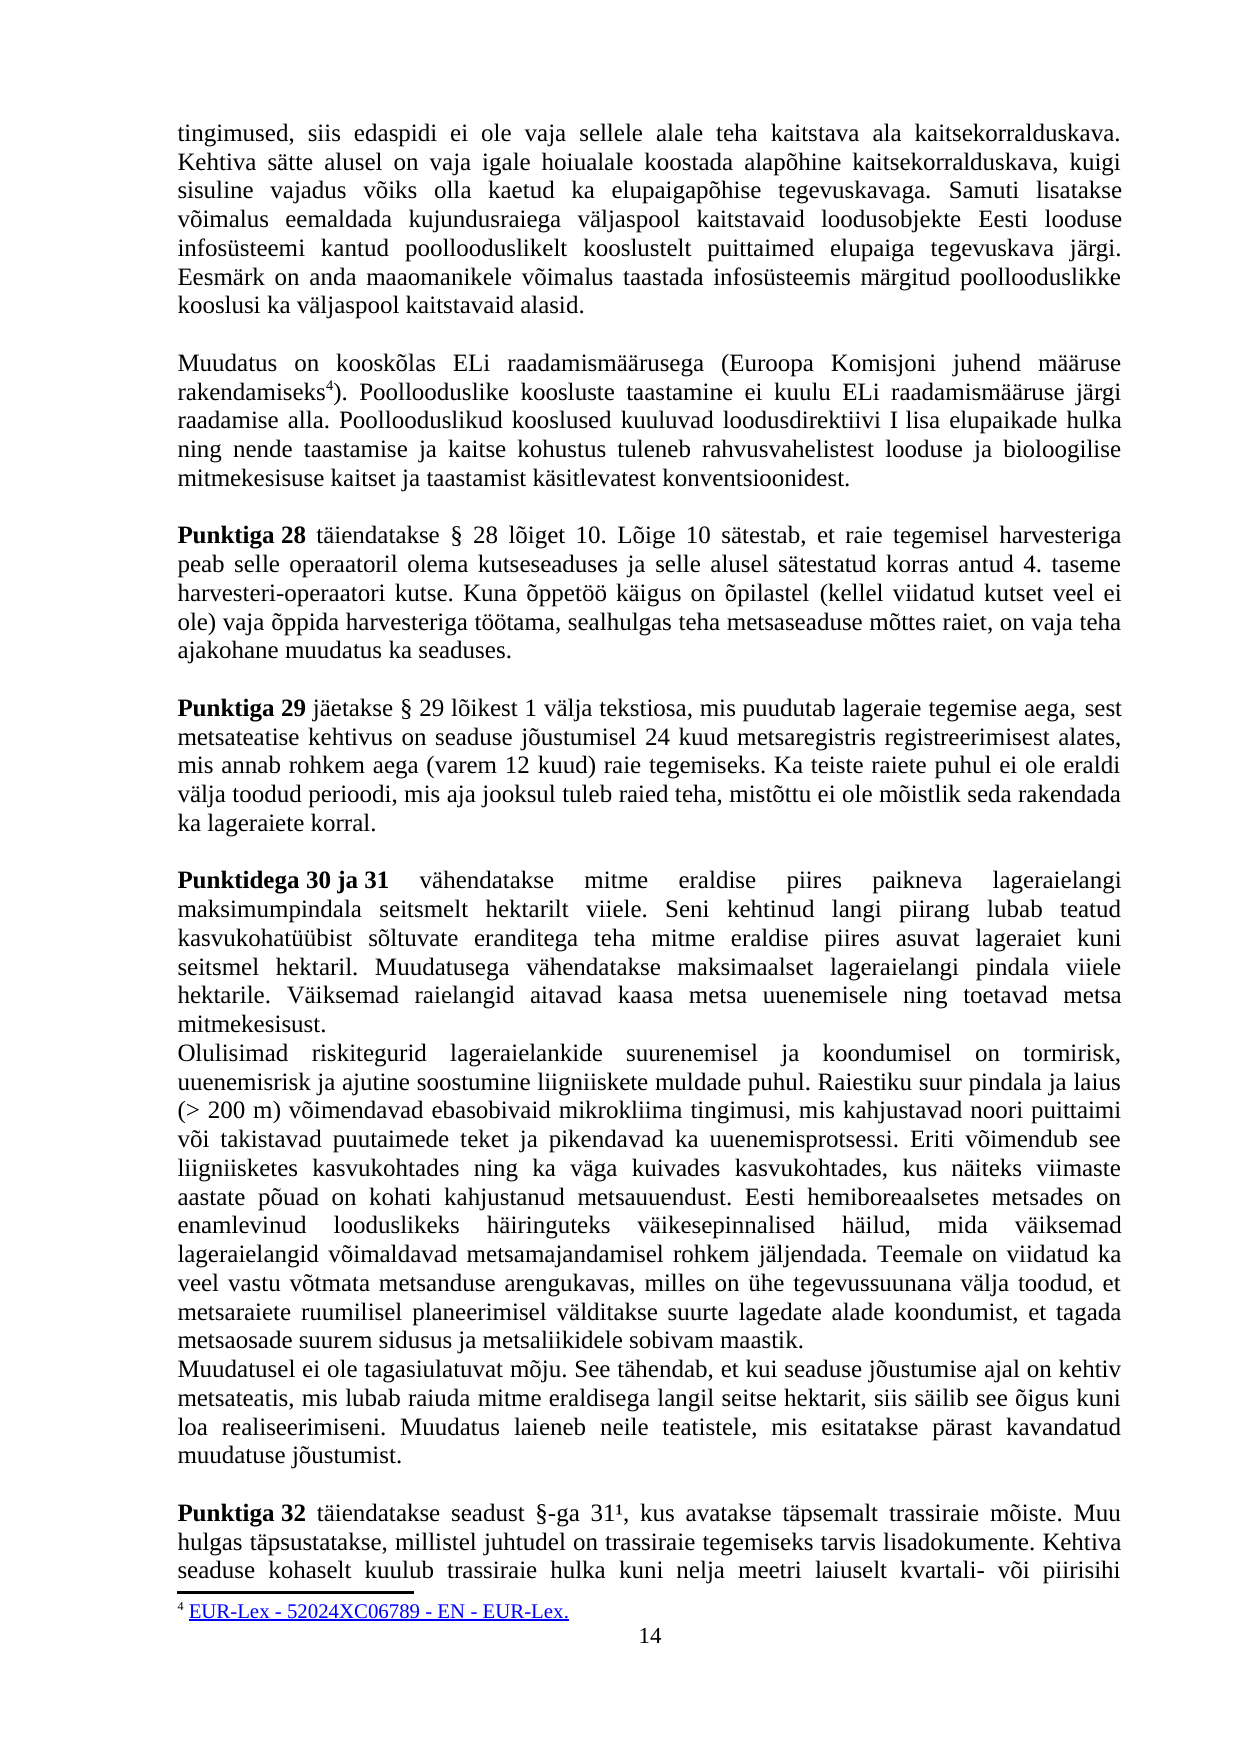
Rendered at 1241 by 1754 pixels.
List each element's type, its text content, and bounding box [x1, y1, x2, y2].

text Punktiga 28 täiendatakse § 28 lõiget 10. Lõige 10 sätestab, et raie tegemisel harvesteriga peab selle operaatoril olema kutseseaduses ja selle alusel sätestatud korras antud 4. taseme harvesteri-operaatori kutse. Kuna õppetöö käigus on õpilastel (kellel viidatud kutset veel ei ole) vaja õppida harvesteriga töötama, sealhulgas teha metsaseaduse mõttes raiet, on vaja teha ajakohane muudatus ka seaduses. [177, 521, 1122, 664]
text Muudatusel ei ole tagasiulatuvat mõju. See tähendab, et kui seaduse jõustumise ajal on kehtiv metsateatis, mis lubab raiuda mitme eraldisega langil seitse hektarit, siis säilib see õigus kuni loa realiseerimiseni. Muudatus laieneb neile teatistele, mis esitatakse pärast kavandatud muudatuse jõustumist. [177, 1354, 1122, 1469]
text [177, 1498, 1122, 1584]
text Muudatus on kooskõlas ELi raadamismäärusega (Euroopa Komisjoni juhend määruse rakendamiseks). Poollooduslike koosluste taastamine ei kuulu ELi raadamismääruse järgi raadamise alla. Poollooduslikud kooslused kuuluvad loodusdirektiivi I lisa elupaikade hulka ning nende taastamise ja kaitse kohustus tuleneb rahvusvahelistest looduse ja bioloogilise mitmekesisuse kaitset ja taastamist käsitlevatest konventsioonidest. [177, 348, 1122, 492]
text Olulisimad riskitegurid lageraielankide suurenemisel ja koondumisel on tormirisk, uuenemisrisk ja ajutine soostumine liigniiskete muldade puhul. Raiestiku suur pindala ja laius (> 200 m) võimendavad ebasobivaid mikrokliima tingimusi, mis kahjustavad noori puittaimi või takistavad puutaimede teket ja pikendavad ka uuenemisprotsessi. Eriti võimendub see liigniisketes kasvukohtades ning ka väga kuivades kasvukohtades, kus näiteks viimaste aastate põuad on kohati kahjustanud metsauuendust. Eesti hemiboreaalsetes metsades on enamlevinud looduslikeks häiringuteks väikesepinnalised häilud, mida väiksemad lageraielangid võimaldavad metsamajandamisel rohkem jäljendada. Teemale on viidatud ka veel vastu võtmata metsanduse arengukavas, milles on ühe tegevussuunana välja toodud, et metsaraiete ruumilisel planeerimisel välditakse suurte lagedate alade koondumist, et tagada metsaosade suurem sidusus ja metsaliikidele sobivam maastik. [177, 1038, 1122, 1354]
text Punktiga 29 jäetakse § 29 lõikest 1 välja tekstiosa, mis puudutab lageraie tegemise aega, sest metsateatise kehtivus on seaduse jõustumisel 24 kuud metsaregistris registreerimisest alates, mis annab rohkem aega (varem 12 kuud) raie tegemiseks. Ka teiste raiete puhul ei ole eraldi välja toodud perioodi, mis aja jooksul tuleb raied teha, mistõttu ei ole mõistlik seda rakendada ka lageraiete korral. [177, 693, 1122, 837]
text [177, 118, 1122, 319]
text Punktidega 30 ja 31 vähendatakse mitme eraldise piires paikneva lageraielangi maksimumpindala seitsmelt hektarilt viiele. Seni kehtinud langi piirang lubab teatud kasvukohatüübist sõltuvate eranditega teha mitme eraldise piires asuvat lageraiet kuni seitsmel hektaril. Muudatusega vähendatakse maksimaalset lageraielangi pindala viiele hektarile. Väiksemad raielangid aitavad kaasa metsa uuenemisele ning toetavad metsa mitmekesisust. [177, 866, 1122, 1038]
